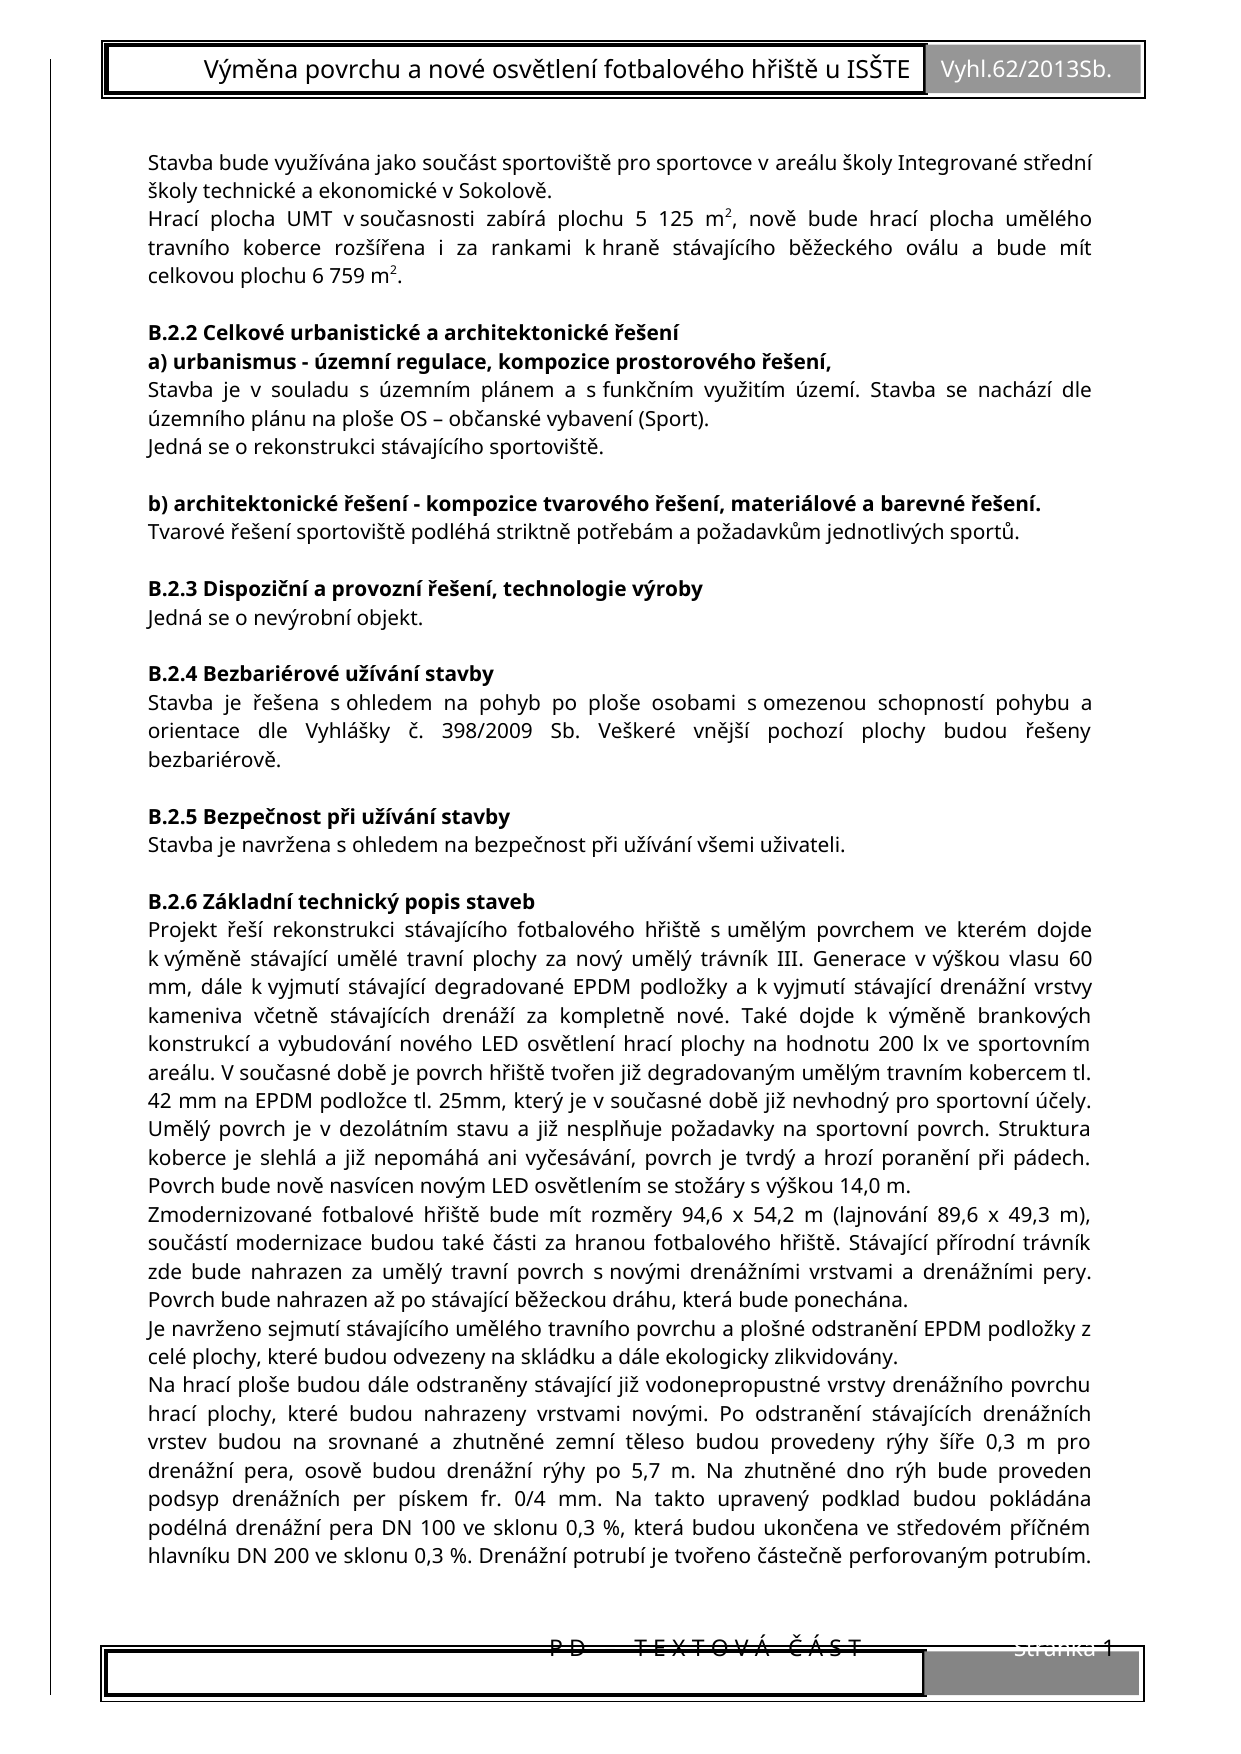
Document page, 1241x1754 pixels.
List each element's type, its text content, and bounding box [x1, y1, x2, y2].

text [148, 1371, 1092, 1569]
text Stavba je řešena s ohledem na pohyb po ploše osobami s omezenou schopností pohybu a orientace dle Vyhlášky č. 398/2009 Sb. Veškeré vnější pochozí plochy budou řešeny bezbariérově. [148, 688, 1092, 773]
text Jedná se o nevýrobní objekt. [148, 603, 1092, 631]
text B.2.2 Celkové urbanistické a architektonické řešení [148, 318, 1092, 347]
text B.2.6 Základní technický popis staveb [148, 887, 1092, 916]
text Je navrženo sejmutí stávajícího umělého travního povrchu a plošné odstranění EPDM podložky z celé plochy, které budou odvezeny na skládku a dále ekologicky zlikvidovány. [148, 1314, 1092, 1371]
text B.2.4 Bezbariérové užívání stavby [148, 659, 1092, 688]
text Projekt řeší rekonstrukci stávajícího fotbalového hřiště s umělým povrchem ve kterém dojde k výměně stávající umělé travní plochy za nový umělý trávník III. Generace v výškou vlasu 60 mm, dále k vyjmutí stávající degradované EPDM podložky a k vyjmutí stávající drenážní vrstvy kameniva včetně stávajících drenáží za kompletně nové. Také dojde k výměně brankových konstrukcí a vybudování nového LED osvětlení hrací plochy na hodnotu 200 lx ve sportovním areálu. V současné době je povrch hřiště tvořen již degradovaným umělým travním kobercem tl. 42 mm na EPDM podložce tl. 25mm, který je v současné době již nevhodný pro sportovní účely. Umělý povrch je v dezolátním stavu a již nesplňuje požadavky na sportovní povrch. Struktura koberce je slehlá a již nepomáhá ani vyčesávání, povrch je tvrdý a hrozí poranění při pádech. Povrch bude nově nasvícen novým LED osvětlením se stožáry s výškou 14,0 m. [148, 916, 1092, 1200]
text B.2.3 Dispoziční a provozní řešení, technologie výroby [148, 574, 1092, 603]
text Stavba je navržena s ohledem na bezpečnost při užívání všemi uživateli. [148, 830, 1092, 859]
text B.2.5 Bezpečnost při užívání stavby [148, 802, 1092, 830]
text Zmodernizované fotbalové hřiště bude mít rozměry 94,6 x 54,2 m (lajnování 89,6 x 49,3 m), součástí modernizace budou také části za hranou fotbalového hřiště. Stávající přírodní trávník zde bude nahrazen za umělý travní povrch s novými drenážními vrstvami a drenážními pery. Povrch bude nahrazen až po stávající běžeckou dráhu, která bude ponechána. [148, 1200, 1092, 1314]
text Stavba je v souladu s územním plánem a s funkčním využitím území. Stavba se nachází dle územního plánu na ploše OS – občanské vybavení (Sport). [148, 375, 1092, 432]
text Tvarové řešení sportoviště podléhá striktně potřebám a požadavkům jednotlivých sportů. [148, 517, 1092, 546]
text Jedná se o rekonstrukci stávajícího sportoviště. [148, 432, 1092, 461]
text a) urbanismus - územní regulace, kompozice prostorového řešení, [148, 347, 1092, 375]
text Stavba bude využívána jako součást sportoviště pro sportovce v areálu školy Integrované střední školy technické a ekonomické v Sokolově. [148, 148, 1092, 204]
text Hrací plocha UMT v současnosti zabírá plochu 5 125 m2, nově bude hrací plocha umělého travního koberce rozšířena i za rankami k hraně stávajícího běžeckého oválu a bude mít celkovou plochu 6 759 m2. [148, 204, 1092, 290]
text b) architektonické řešení - kompozice tvarového řešení, materiálové a barevné řešení. [148, 489, 1092, 517]
